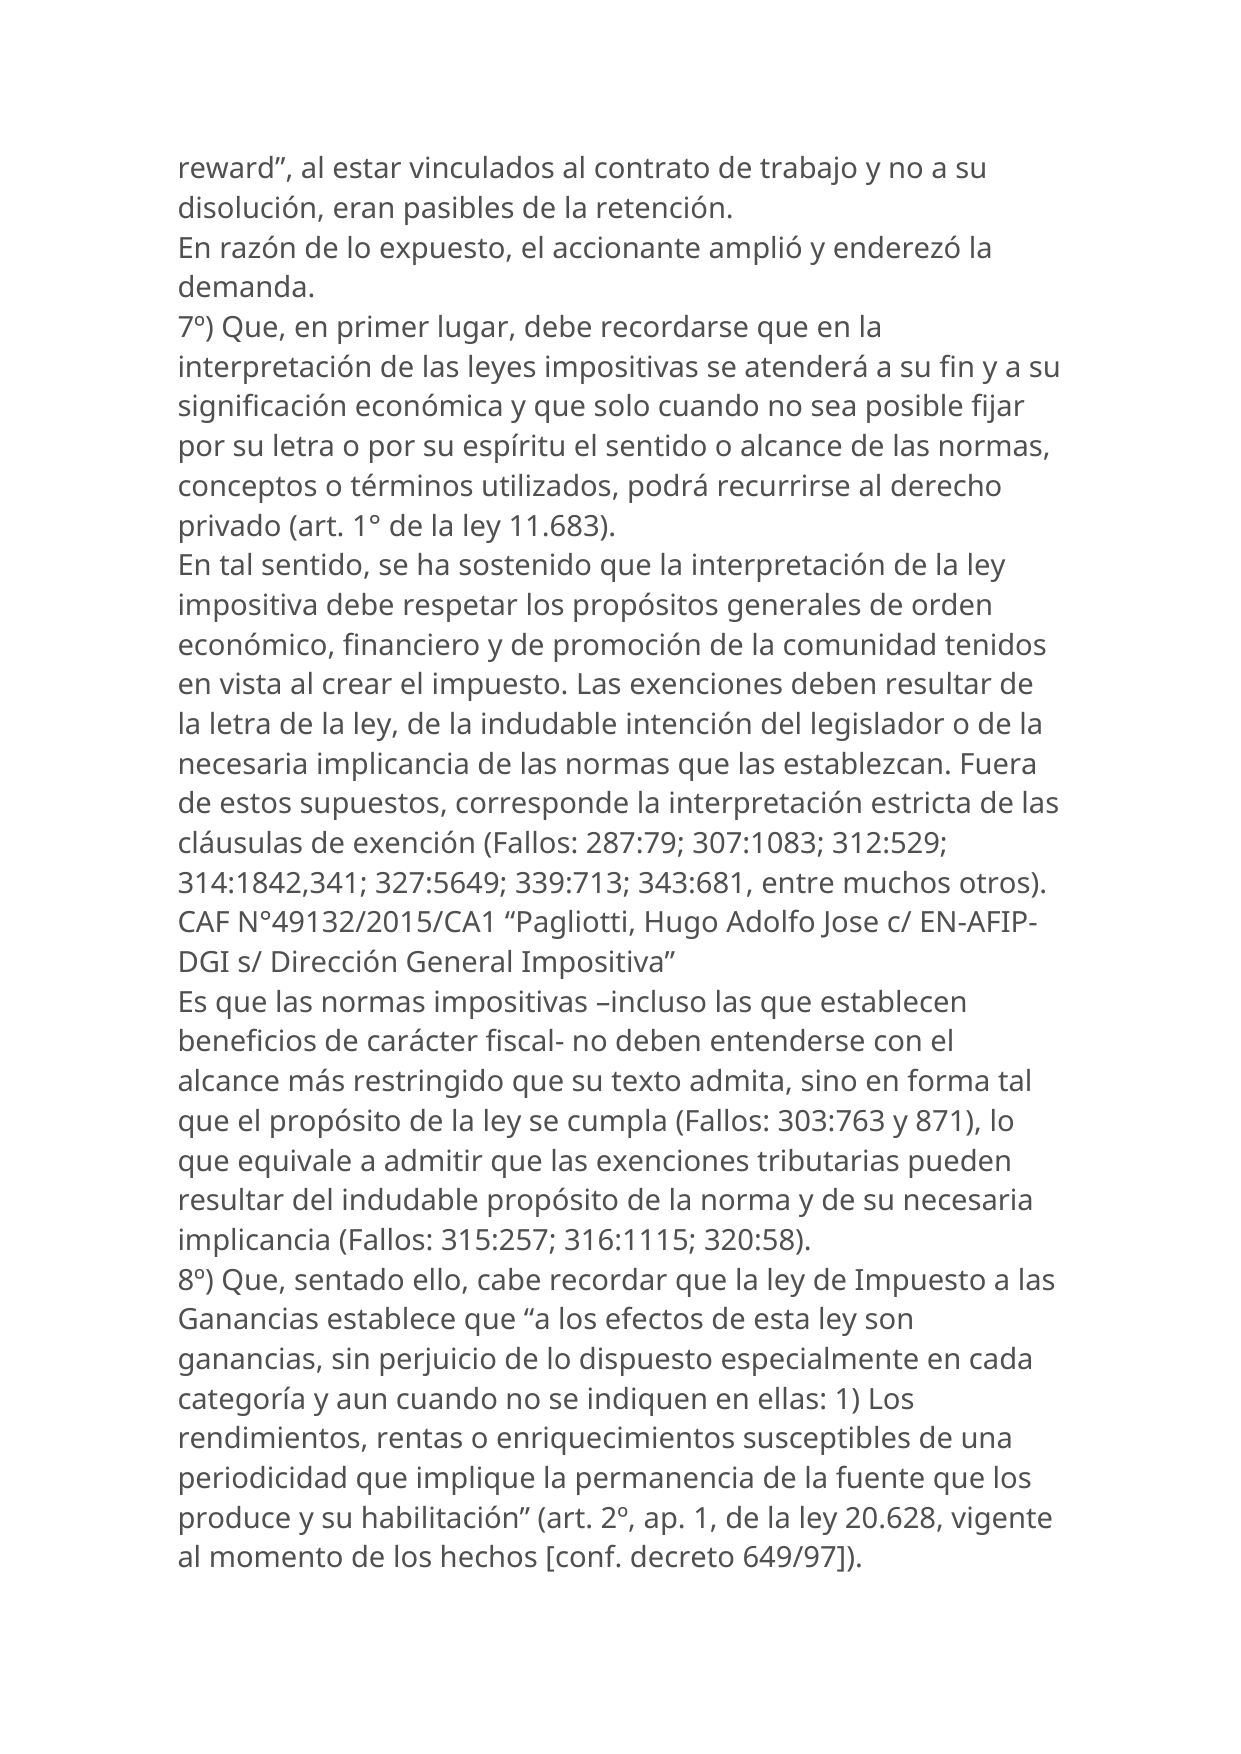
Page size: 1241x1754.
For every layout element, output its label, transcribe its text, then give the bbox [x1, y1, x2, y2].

text 7º) Que, en primer lugar, debe recordarse que en la interpretación de las leyes impositivas se atenderá a su fin y a su significación económica y que solo cuando no sea posible fijar por su letra o por su espíritu el sentido o alcance de las normas, conceptos o términos utilizados, podrá recurrirse al derecho privado (art. 1° de la ley 11.683). [177, 306, 1063, 544]
text Es que las normas impositivas –incluso las que establecen beneficios de carácter fiscal- no deben entenderse con el alcance más restringido que su texto admita, sino en forma tal que el propósito de la ley se cumpla (Fallos: 303:763 y 871), lo que equivale a admitir que las exenciones tributarias pueden resultar del indudable propósito de la norma y de su necesaria implicancia (Fallos: 315:257; 316:1115; 320:58). [177, 981, 1063, 1259]
text En razón de lo expuesto, el accionante amplió y enderezó la demanda. [177, 227, 1063, 306]
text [177, 148, 1063, 227]
text En tal sentido, se ha sostenido que la interpretación de la ley impositiva debe respetar los propósitos generales de orden económico, financiero y de promoción de la comunidad tenidos en vista al crear el impuesto. Las exenciones deben resultar de la letra de la ley, de la indudable intención del legislador o de la necesaria implicancia de las normas que las establezcan. Fuera de estos supuestos, corresponde la interpretación estricta de las cláusulas de exención (Fallos: 287:79; 307:1083; 312:529; 314:1842,341; 327:5649; 339:713; 343:681, entre muchos otros). CAF N°49132/2015/CA1 “Pagliotti, Hugo Adolfo Jose c/ EN-AFIP-DGI s/ Dirección General Impositiva” [177, 544, 1063, 981]
text 8º) Que, sentado ello, cabe recordar que la ley de Impuesto a las Ganancias establece que “a los efectos de esta ley son ganancias, sin perjuicio de lo dispuesto especialmente en cada categoría y aun cuando no se indiquen en ellas: 1) Los rendimientos, rentas o enriquecimientos susceptibles de una periodicidad que implique la permanencia de la fuente que los produce y su habilitación” (art. 2º, ap. 1, de la ley 20.628, vigente al momento de los hechos [conf. decreto 649/97]). [177, 1259, 1063, 1576]
